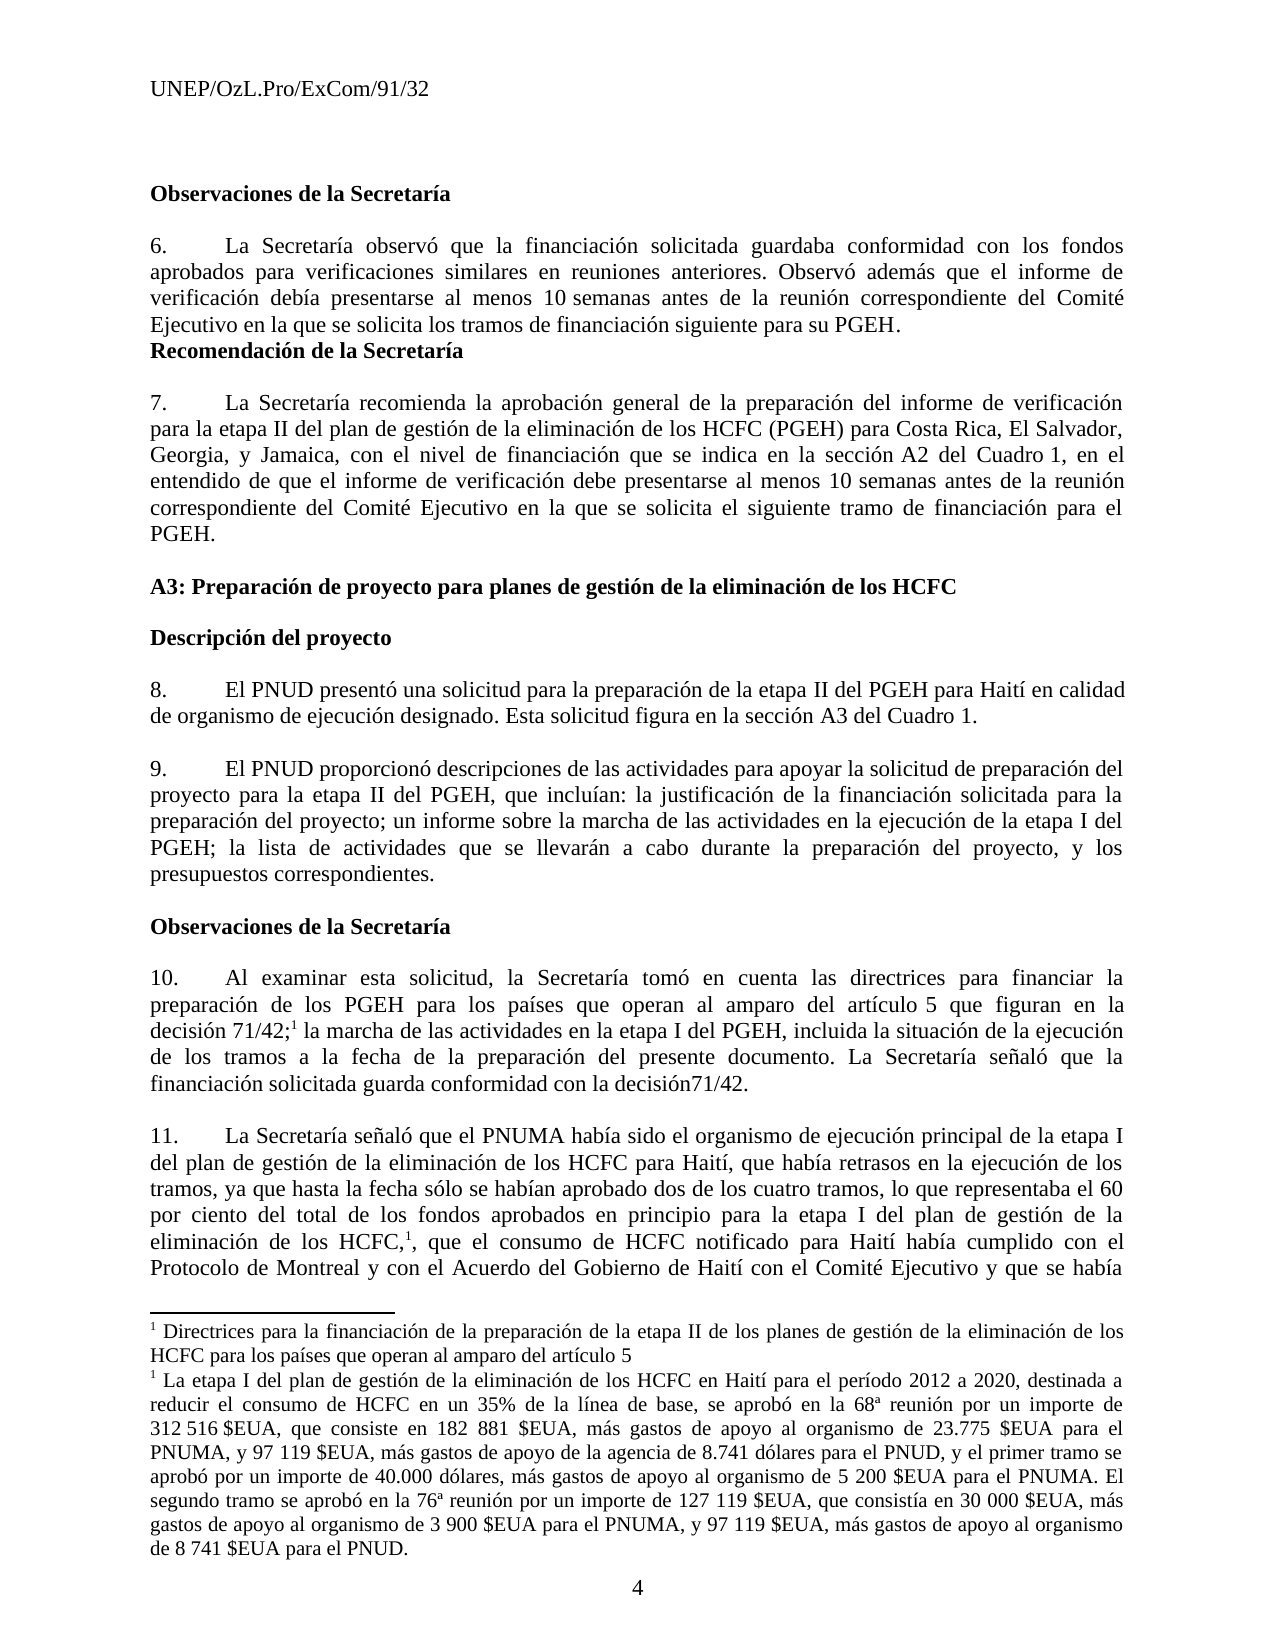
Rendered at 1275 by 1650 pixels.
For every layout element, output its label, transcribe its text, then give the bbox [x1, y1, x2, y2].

subtitle El PNUD presentó una solicitud para la preparación de la etapa II del PGEH para Haití en calidad de organismo de ejecución designado. Esta solicitud figura en la sección A3 del Cuadro 1. [150, 676, 1125, 728]
text A3: Preparación de proyecto para planes de gestión de la eliminación de los HCFC [150, 573, 1125, 599]
subtitle Observaciones de la Secretaría [150, 913, 1125, 939]
subtitle La Secretaría observó que la financiación solicitada guardaba conformidad con los fondos aprobados para verificaciones similares en reuniones anteriores. Observó además que el informe de verificación debía presentarse al menos 10 semanas antes de la reunión correspondiente del Comité Ejecutivo en la que se solicita los tramos de financiación siguiente para su PGEH. [150, 232, 1125, 337]
text Descripción del proyecto [150, 624, 1125, 651]
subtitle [150, 1122, 1125, 1281]
subtitle Al examinar esta solicitud, la Secretaría tomó en cuenta las directrices para financiar la preparación de los PGEH para los países que operan al amparo del artículo 5 que figuran en la decisión 71/42; la marcha de las actividades en la etapa I del PGEH, incluida la situación de la ejecución de los tramos a la fecha de la preparación del presente documento. La Secretaría señaló que la financiación solicitada guarda conformidad con la decisión71/42. [150, 964, 1125, 1096]
subtitle La Secretaría recomienda la aprobación general de la preparación del informe de verificación para la etapa II del plan de gestión de la eliminación de los HCFC (PGEH) para Costa Rica, El Salvador, Georgia, y Jamaica, con el nivel de financiación que se indica en la sección A2 del Cuadro 1, en el entendido de que el informe de verificación debe presentarse al menos 10 semanas antes de la reunión correspondiente del Comité Ejecutivo en la que se solicita el siguiente tramo de financiación para el PGEH. [150, 388, 1125, 547]
text Recomendación de la Secretaría [150, 337, 1125, 363]
subtitle El PNUD proporcionó descripciones de las actividades para apoyar la solicitud de preparación del proyecto para la etapa II del PGEH, que incluían: la justificación de la financiación solicitada para la preparación del proyecto; un informe sobre la marcha de las actividades en la ejecución de la etapa I del PGEH; la lista de actividades que se llevarán a cabo durante la preparación del proyecto, y los presupuestos correspondientes. [150, 755, 1125, 887]
subtitle Observaciones de la Secretaría [150, 180, 1125, 207]
